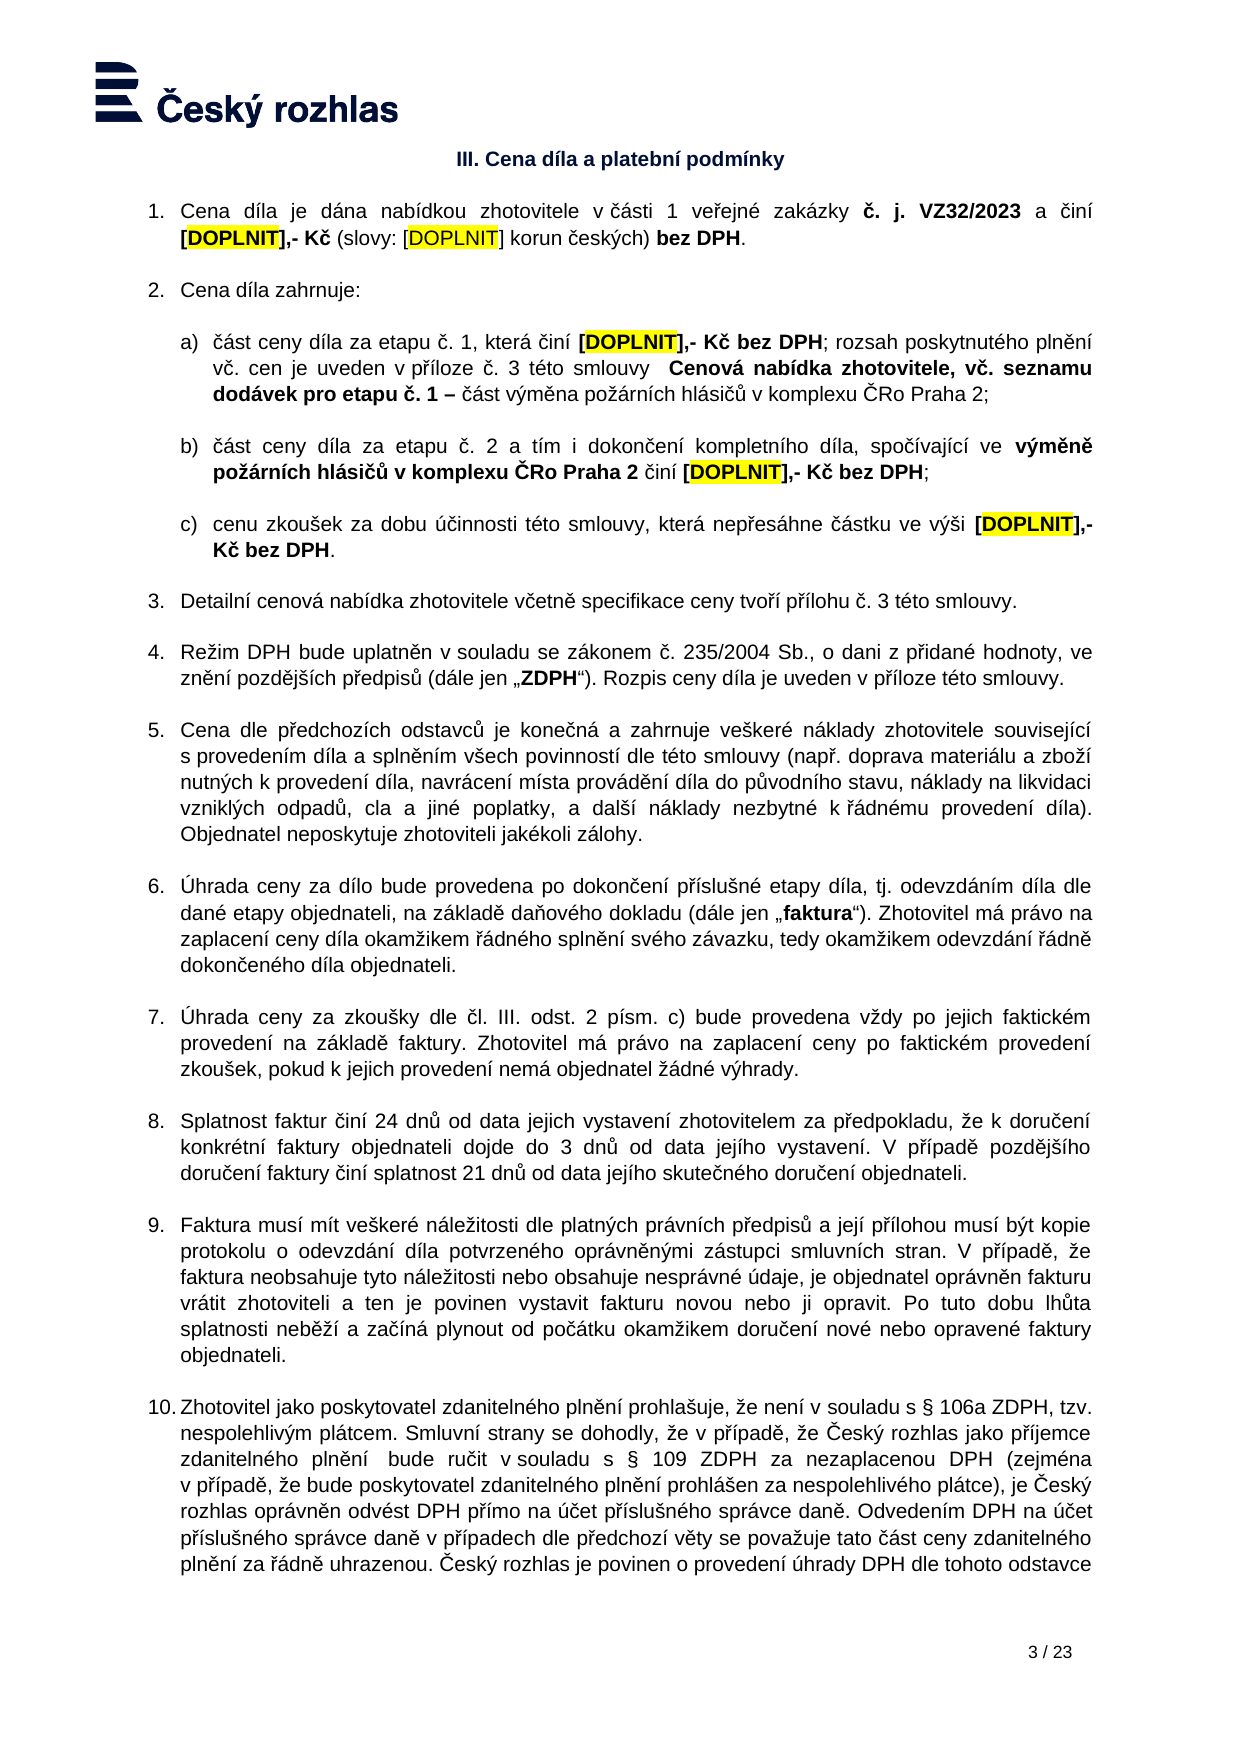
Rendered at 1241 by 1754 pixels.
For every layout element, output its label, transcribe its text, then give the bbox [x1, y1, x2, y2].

list Úhrada ceny za dílo bude provedena po dokončení příslušné etapy díla, tj. odevzdáním díla dle dané etapy objednateli, na základě daňového dokladu (dále jen „faktura“). Zhotovitel má právo na zaplacení ceny díla okamžikem řádného splnění svého závazku, tedy okamžikem odevzdání řádně dokončeného díla objednateli. [148, 873, 1093, 977]
list Splatnost faktur činí 24 dnů od data jejich vystavení zhotovitelem za předpokladu, že k doručení konkrétní faktury objednateli dojde do 3 dnů od data jejího vystavení. V případě pozdějšího doručení faktury činí splatnost 21 dnů od data jejího skutečného doručení objednateli. [148, 1107, 1093, 1186]
picture [95, 62, 398, 128]
list Režim DPH bude uplatněn v souladu se zákonem č. 235/2004 Sb., o dani z přidané hodnoty, ve znění pozdějších předpisů (dále jen „ZDPH“). Rozpis ceny díla je uveden v příloze této smlouvy. [148, 639, 1093, 691]
list část ceny díla za etapu č. 2 a tím i dokončení kompletního díla, spočívající ve výměně požárních hlásičů v komplexu ČRo Praha 2 činí [DOPLNIT],- Kč bez DPH; [180, 432, 1093, 484]
list cenu zkoušek za dobu účinnosti této smlouvy, která nepřesáhne částku ve výši [DOPLNIT],- Kč bez DPH. [180, 511, 1093, 563]
list Detailní cenová nabídka zhotovitele včetně specifikace ceny tvoří přílohu č. 3 této smlouvy. [148, 589, 1093, 613]
list Cena díla zahrnuje: [148, 276, 1093, 302]
list Úhrada ceny za zkoušky dle čl. III. odst. 2 písm. c) bude provedena vždy po jejich faktickém provedení na základě faktury. Zhotovitel má právo na zaplacení ceny po faktickém provedení zkoušek, pokud k jejich provedení nemá objednatel žádné výhrady. [148, 1003, 1093, 1081]
subtitle Cena díla a platební podmínky [148, 146, 1093, 172]
list Cena díla je dána nabídkou zhotovitele v části 1 veřejné zakázky č. j. VZ32/2023 a činí [DOPLNIT],- Kč (slovy: [DOPLNIT] korun českých) bez DPH. [148, 198, 1093, 250]
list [148, 1394, 1093, 1576]
list Faktura musí mít veškeré náležitosti dle platných právních předpisů a její přílohou musí být kopie protokolu o odevzdání díla potvrzeného oprávněnými zástupci smluvních stran. V případě, že faktura neobsahuje tyto náležitosti nebo obsahuje nesprávné údaje, je objednatel oprávněn fakturu vrátit zhotoviteli a ten je povinen vystavit fakturu novou nebo ji opravit. Po tuto dobu lhůta splatnosti neběží a začíná plynout od počátku okamžikem doručení nové nebo opravené faktury objednateli. [148, 1212, 1093, 1368]
list část ceny díla za etapu č. 1, která činí [DOPLNIT],- Kč bez DPH; rozsah poskytnutého plnění vč. cen je uveden v příloze č. 3 této smlouvy Cenová nabídka zhotovitele, vč. seznamu dodávek pro etapu č. 1 – část výměna požárních hlásičů v komplexu ČRo Praha 2; [180, 328, 1093, 406]
list Cena dle předchozích odstavců je konečná a zahrnuje veškeré náklady zhotovitele související s provedením díla a splněním všech povinností dle této smlouvy (např. doprava materiálu a zboží nutných k provedení díla, navrácení místa provádění díla do původního stavu, náklady na likvidaci vzniklých odpadů, cla a jiné poplatky, a další náklady nezbytné k řádnému provedení díla). Objednatel neposkytuje zhotoviteli jakékoli zálohy. [148, 717, 1093, 847]
